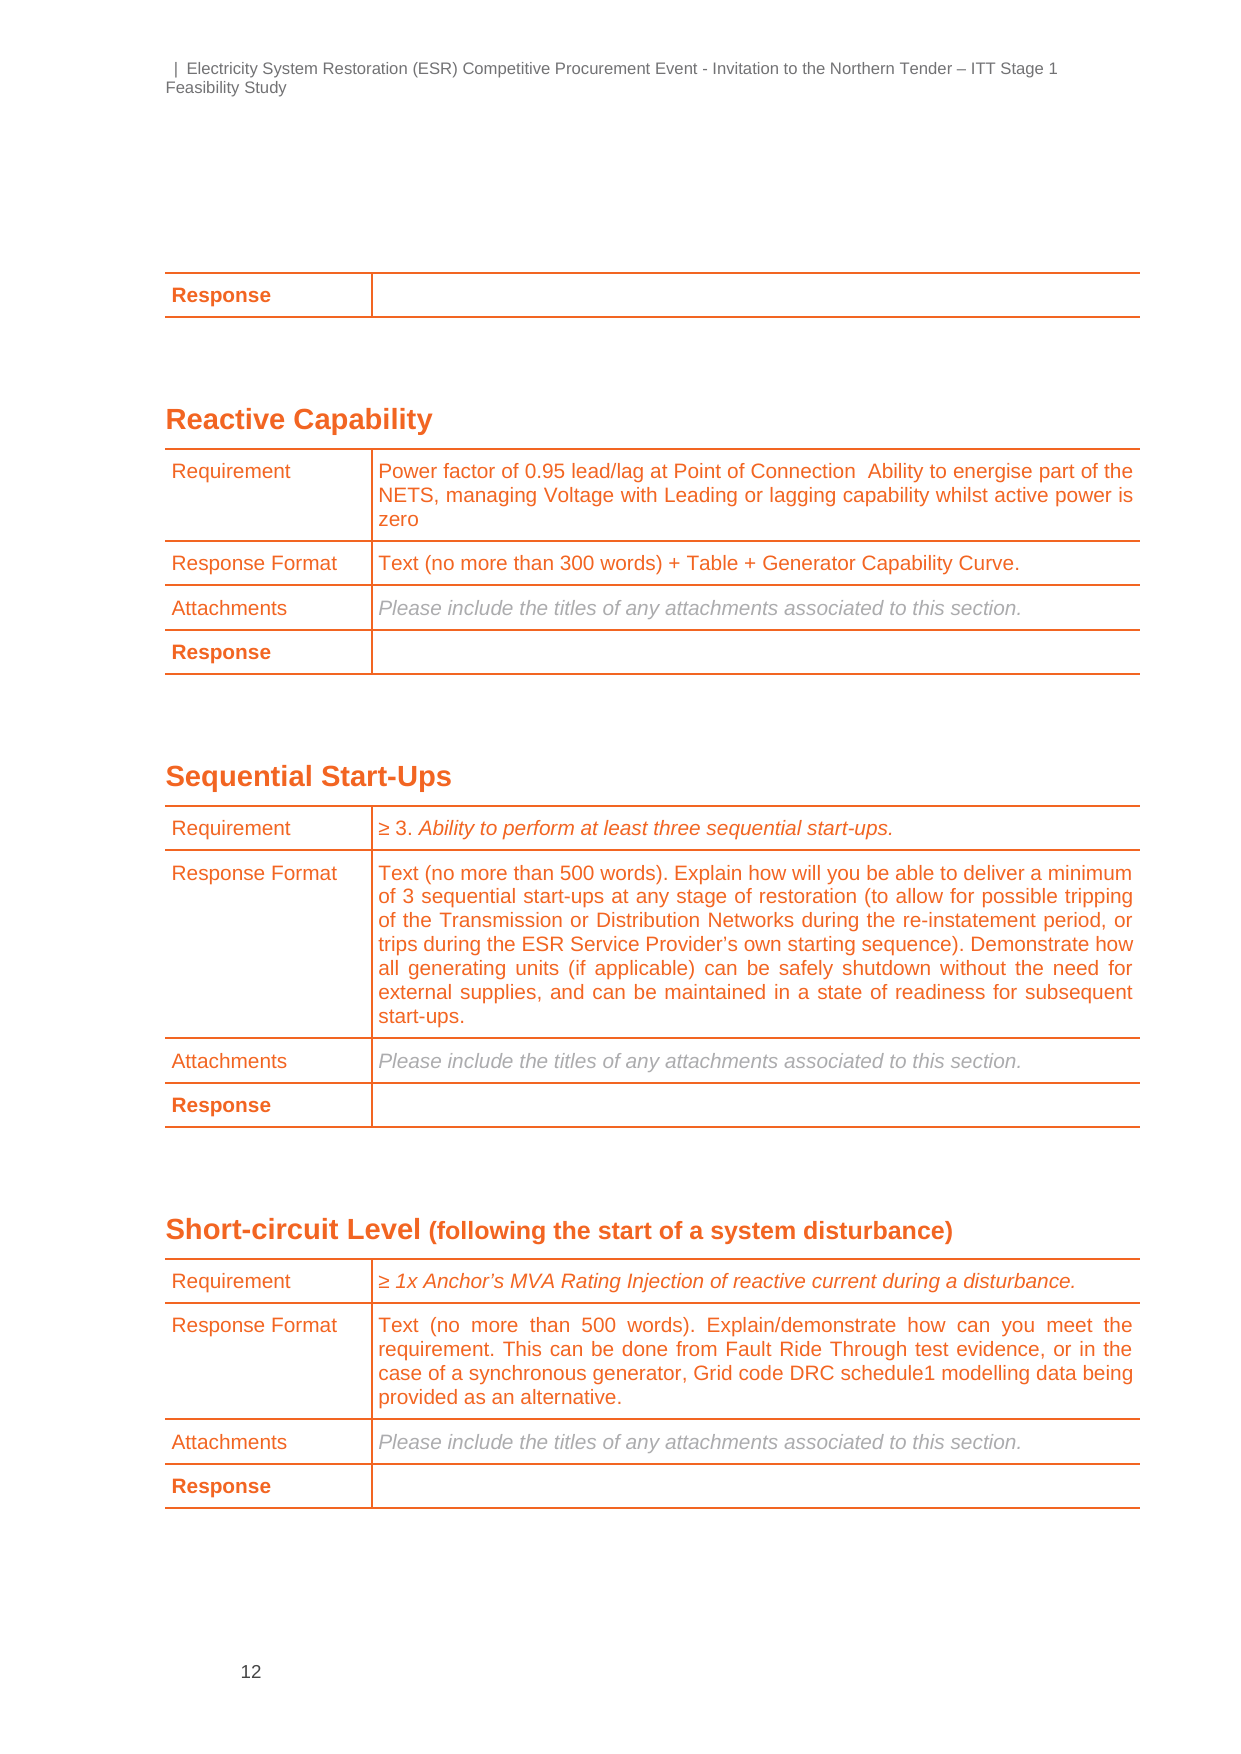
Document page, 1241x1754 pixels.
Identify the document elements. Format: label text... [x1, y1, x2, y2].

table_cell Response [165, 274, 371, 316]
table_cell Response Format [165, 1304, 371, 1418]
table_header Requirement [165, 1260, 371, 1302]
table_cell [373, 1084, 1140, 1126]
table_header ≥ 1x Anchor’s MVA Rating Injection of reactive current during a disturbance. [373, 1260, 1140, 1302]
subtitle Short-circuit Level (following the start of a system disturbance) [165, 1212, 1075, 1245]
table_header Requirement [165, 450, 371, 540]
table_cell [373, 631, 1140, 673]
table_cell Attachments [165, 1420, 371, 1463]
table_cell Please include the titles of any attachments associated to this section. [373, 1420, 1140, 1463]
subtitle Sequential Start-Ups [165, 759, 1075, 792]
table_cell Response Format [165, 542, 371, 584]
table_cell Text (no more than 300 words) + Table + Generator Capability Curve. [373, 542, 1140, 584]
table_header ≥ 3. Ability to perform at least three sequential start-ups. [373, 807, 1140, 849]
table_cell Please include the titles of any attachments associated to this section. [373, 586, 1140, 629]
table_cell [373, 274, 1140, 316]
table_cell Please include the titles of any attachments associated to this section. [373, 1039, 1140, 1082]
table_cell Attachments [165, 586, 371, 629]
table_header Power factor of 0.95 lead/lag at Point of Connection Ability to energise part of the NETS, managing Voltage with Leading or lagging capability whilst active power is zero [373, 450, 1140, 540]
table_cell Response Format [165, 851, 371, 1037]
table_cell [373, 1465, 1140, 1507]
subtitle Reactive Capability [165, 402, 1075, 435]
table_header Requirement [165, 807, 371, 849]
table_cell Text (no more than 500 words). Explain/demonstrate how can you meet the requirement. This can be done from Fault Ride Through test evidence, or in the case of a synchronous generator, Grid code DRC schedule1 modelling data being provided as an alternative. [373, 1304, 1140, 1418]
table_cell Response [165, 631, 371, 673]
table_cell Response [165, 1465, 371, 1507]
table_cell Attachments [165, 1039, 371, 1082]
table_cell Text (no more than 500 words). Explain how will you be able to deliver a minimum of 3 sequential start-ups at any stage of restoration (to allow for possible tripping of the Transmission or Distribution Networks during the re-instatement period, or trips during the ESR Service Provider’s own starting sequence). Demonstrate how all generating units (if applicable) can be safely shutdown without the need for external supplies, and can be maintained in a state of readiness for subsequent start-ups. [373, 851, 1140, 1037]
table_cell Response [165, 1084, 371, 1126]
